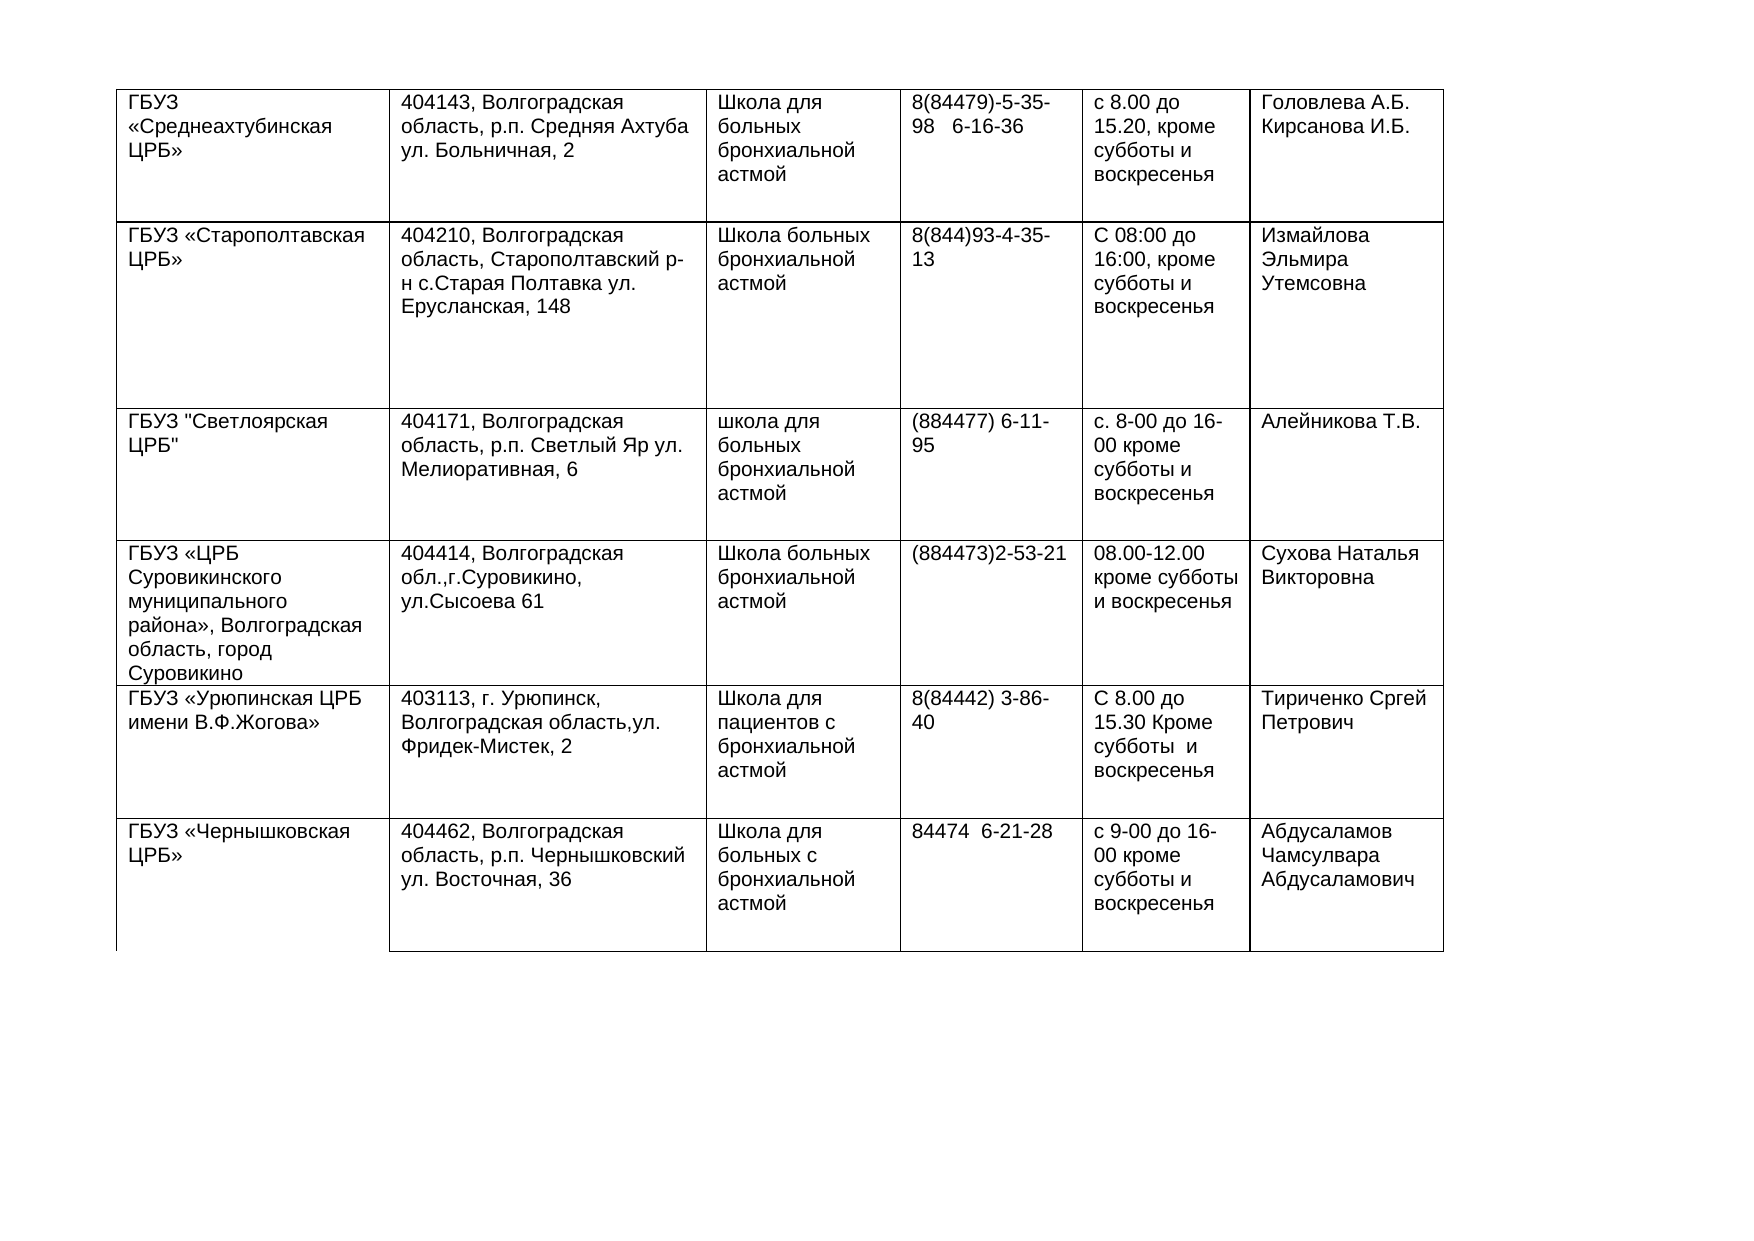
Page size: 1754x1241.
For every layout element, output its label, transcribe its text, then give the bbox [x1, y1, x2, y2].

table_cell 8(84479)-5-35-98 6-16-36 [901, 90, 1082, 221]
table_cell Головлева А.Б. Кирсанова И.Б. [1251, 90, 1443, 221]
table_cell 404143, Волгоградская область, р.п. Средняя Ахтуба ул. Больничная, 2 [390, 90, 706, 221]
table_cell С 8.00 до 15.30 Кроме субботы и воскресенья [1083, 686, 1249, 818]
table_cell 404462, Волгоградская область, р.п. Чернышковский ул. Восточная, 36 [390, 819, 706, 951]
table_cell с. 8-00 до 16-00 кроме субботы и воскресенья [1083, 409, 1249, 540]
table_cell Школа больных бронхиальной астмой [707, 541, 900, 685]
table_cell ГБУЗ «Урюпинская ЦРБ имени В.Ф.Жогова» [117, 686, 389, 818]
table_cell 404171, Волгоградская область, р.п. Светлый Яр ул. Мелиоративная, 6 [390, 409, 706, 540]
table_cell 8(84442) 3-86-40 [901, 686, 1082, 818]
table_cell школа для больных бронхиальной астмой [707, 409, 900, 540]
table_cell (884477) 6-11-95 [901, 409, 1082, 540]
table_cell Школа больных бронхиальной астмой [707, 223, 900, 407]
table_cell Школа для больных с бронхиальной астмой [707, 819, 900, 951]
table_cell с 9-00 до 16-00 кроме субботы и воскресенья [1083, 819, 1249, 951]
table_cell С 08:00 до 16:00, кроме субботы и воскресенья [1083, 223, 1249, 407]
table_cell (884473)2-53-21 [901, 541, 1082, 685]
table_cell Тириченко Сргей Петрович [1251, 686, 1443, 818]
table_cell с 8.00 до 15.20, кроме субботы и воскресенья [1083, 90, 1249, 221]
table_cell Сухова Наталья Викторовна [1251, 541, 1443, 685]
table_cell ГБУЗ «Среднеахтубинская ЦРБ» [117, 90, 389, 221]
table_cell ГБУЗ "Светлоярская ЦРБ" [117, 409, 389, 540]
table_cell 404414, Волгоградская обл.,г.Суровикино, ул.Сысоева 61 [390, 541, 706, 685]
table_cell Алейникова Т.В. [1251, 409, 1443, 540]
table_cell Абдусаламов Чамсулвара Абдусаламович [1251, 819, 1443, 951]
table_cell 404210, Волгоградская область, Старополтавский р-н с.Старая Полтавка ул. Ерусланская, 148 [390, 223, 706, 407]
table_cell 84474 6-21-28 [901, 819, 1082, 951]
table_cell Школа для пациентов с бронхиальной астмой [707, 686, 900, 818]
table_cell 403113, г. Урюпинск, Волгоградская область,ул. Фридек-Мистек, 2 [390, 686, 706, 818]
table_cell 08.00-12.00 кроме субботы и воскресенья [1083, 541, 1249, 685]
table_cell ГБУЗ «ЦРБ Суровикинского муниципального района», Волгоградская область, город Суровикино [117, 541, 389, 685]
table_cell ГБУЗ «Старополтавская ЦРБ» [117, 223, 389, 407]
table_cell 8(844)93-4-35-13 [901, 223, 1082, 407]
table_cell Школа для больных бронхиальной астмой [707, 90, 900, 221]
table_cell Измайлова Эльмира Утемсовна [1251, 223, 1443, 407]
table_cell ГБУЗ «Чернышковская ЦРБ» [117, 819, 389, 951]
